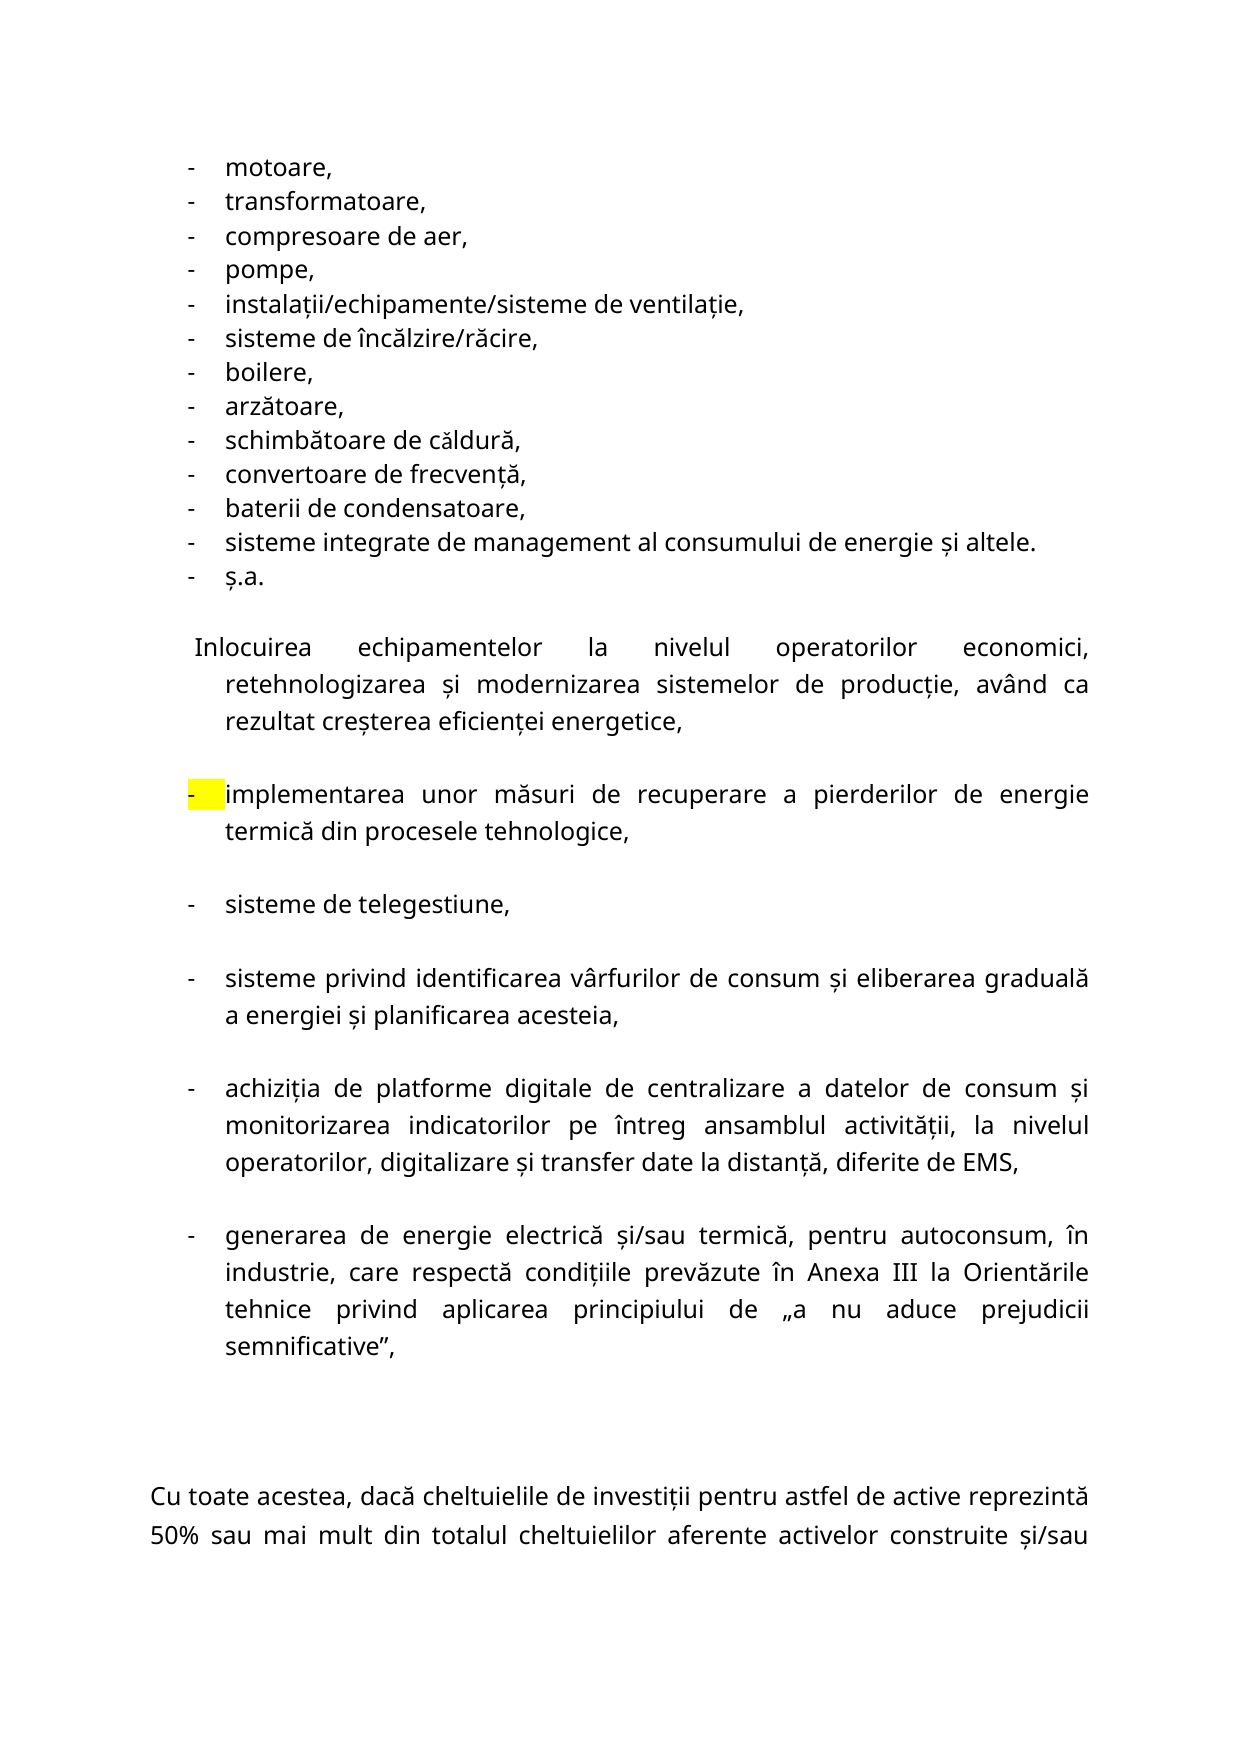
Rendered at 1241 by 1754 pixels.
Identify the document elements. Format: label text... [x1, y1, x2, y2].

list schimbătoare de cǎldură, [187, 422, 1090, 457]
list Inlocuirea echipamentelor la nivelul operatorilor economici, retehnologizarea și modernizarea sistemelor de producție, având ca rezultat creșterea eficienței energetice, [194, 629, 1090, 737]
list implementarea unor măsuri de recuperare a pierderilor de energie termică din procesele tehnologice, [187, 777, 1090, 847]
list sisteme integrate de management al consumului de energie şi altele. [187, 525, 1090, 559]
list transformatoare, [187, 184, 1090, 218]
list compresoare de aer, [187, 218, 1090, 252]
list sisteme de telegestiune, [187, 887, 1090, 921]
list arzătoare, [187, 388, 1090, 422]
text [150, 1478, 1090, 1552]
list pompe, [187, 252, 1090, 286]
list ș.a. [187, 559, 1090, 593]
list boilere, [187, 354, 1090, 388]
list sisteme de încălzire/răcire, [187, 320, 1090, 354]
list sisteme privind identificarea vârfurilor de consum și eliberarea graduală a energiei și planificarea acesteia, [187, 961, 1090, 1031]
list instalaţii/echipamente/sisteme de ventilaţie, [187, 286, 1090, 320]
list baterii de condensatoare, [187, 491, 1090, 525]
list convertoare de frecvenţă, [187, 457, 1090, 491]
list generarea de energie electrică și/sau termică, pentru autoconsum, în industrie, care respectă condițiile prevăzute în Anexa III la Orientările tehnice privind aplicarea principiului de „a nu aduce prejudicii semnificative”, [187, 1218, 1090, 1362]
list motoare, [187, 150, 1090, 184]
list achiziția de platforme digitale de centralizare a datelor de consum și monitorizarea indicatorilor pe întreg ansamblul activității, la nivelul operatorilor, digitalizare și transfer date la distanță, diferite de EMS, [187, 1071, 1090, 1178]
